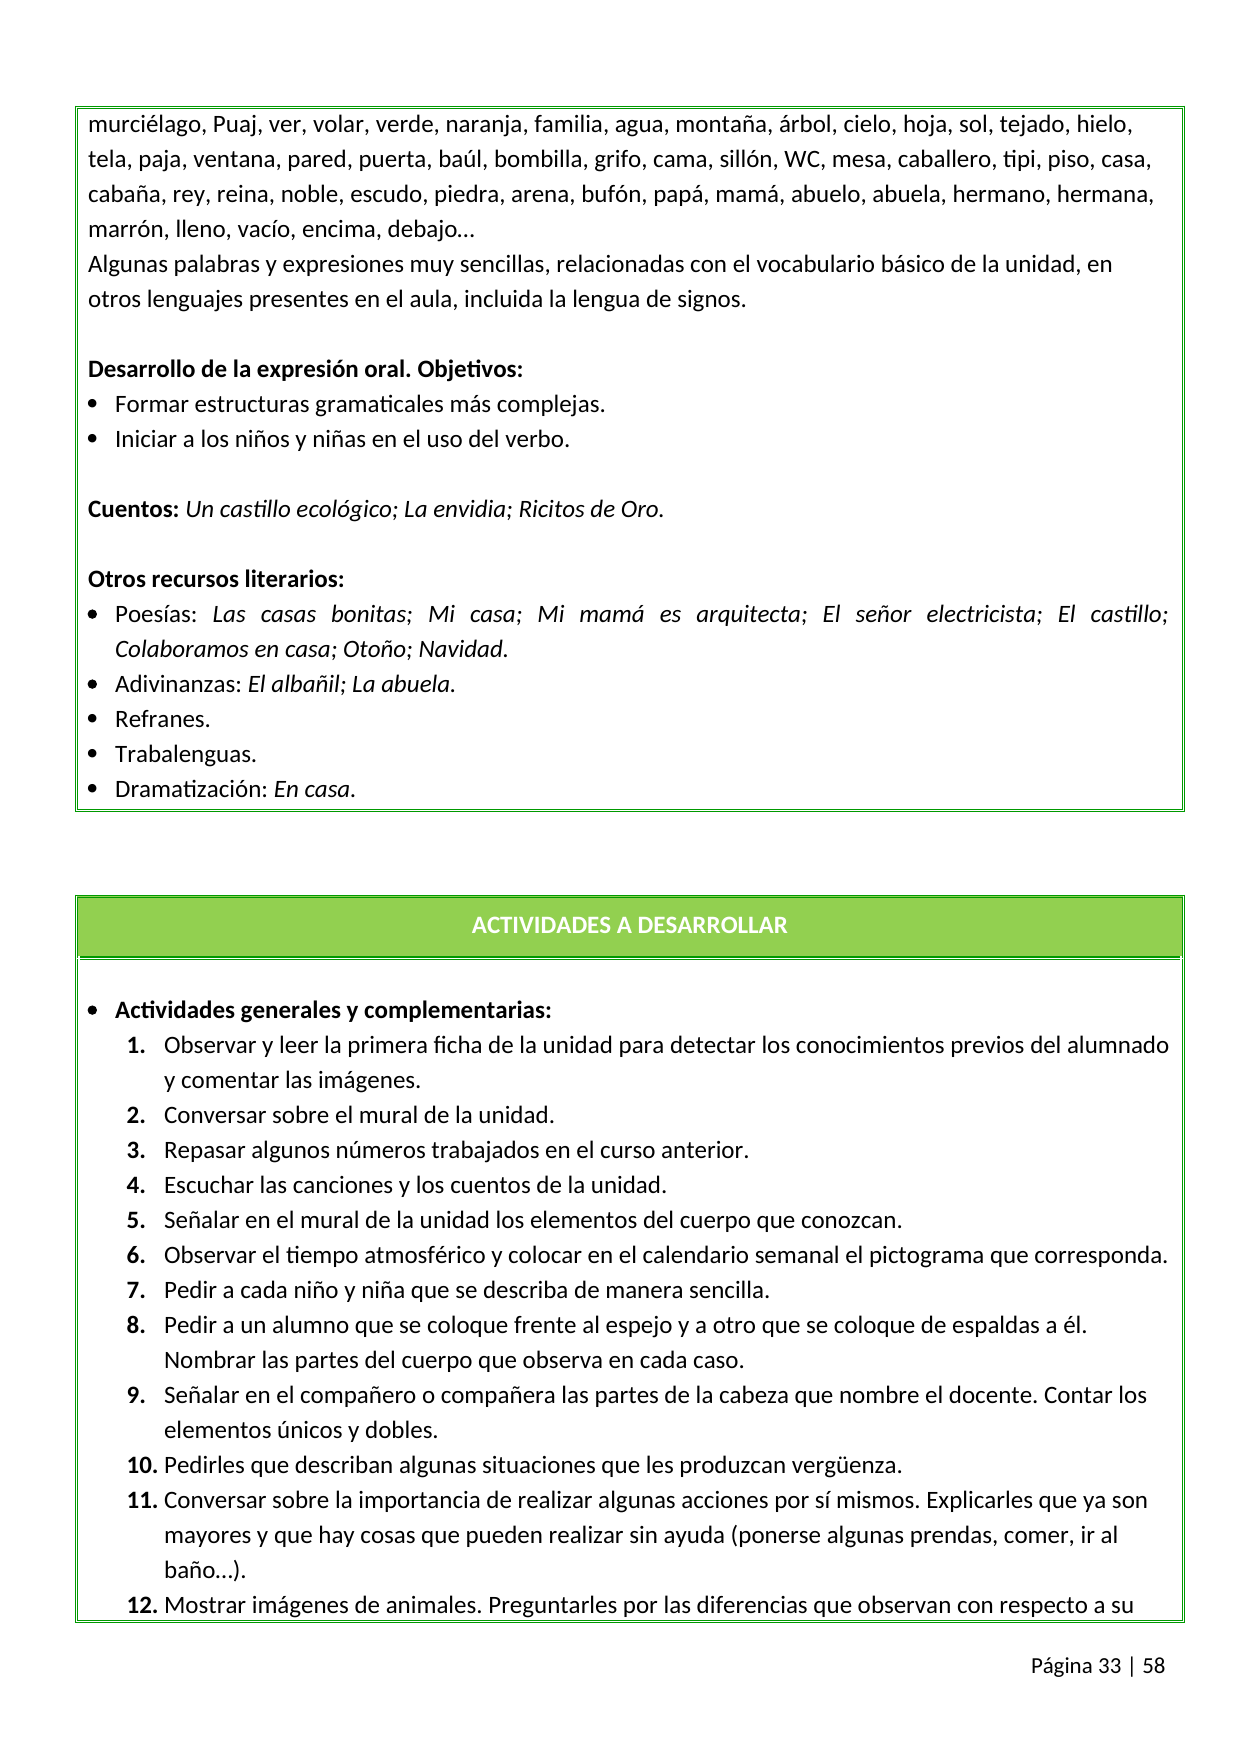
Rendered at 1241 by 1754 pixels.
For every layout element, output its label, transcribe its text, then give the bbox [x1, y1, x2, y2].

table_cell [78, 956, 1182, 1620]
table_header ACTIVIDADES A DESARROLLAR [78, 898, 1182, 956]
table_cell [78, 109, 1182, 808]
